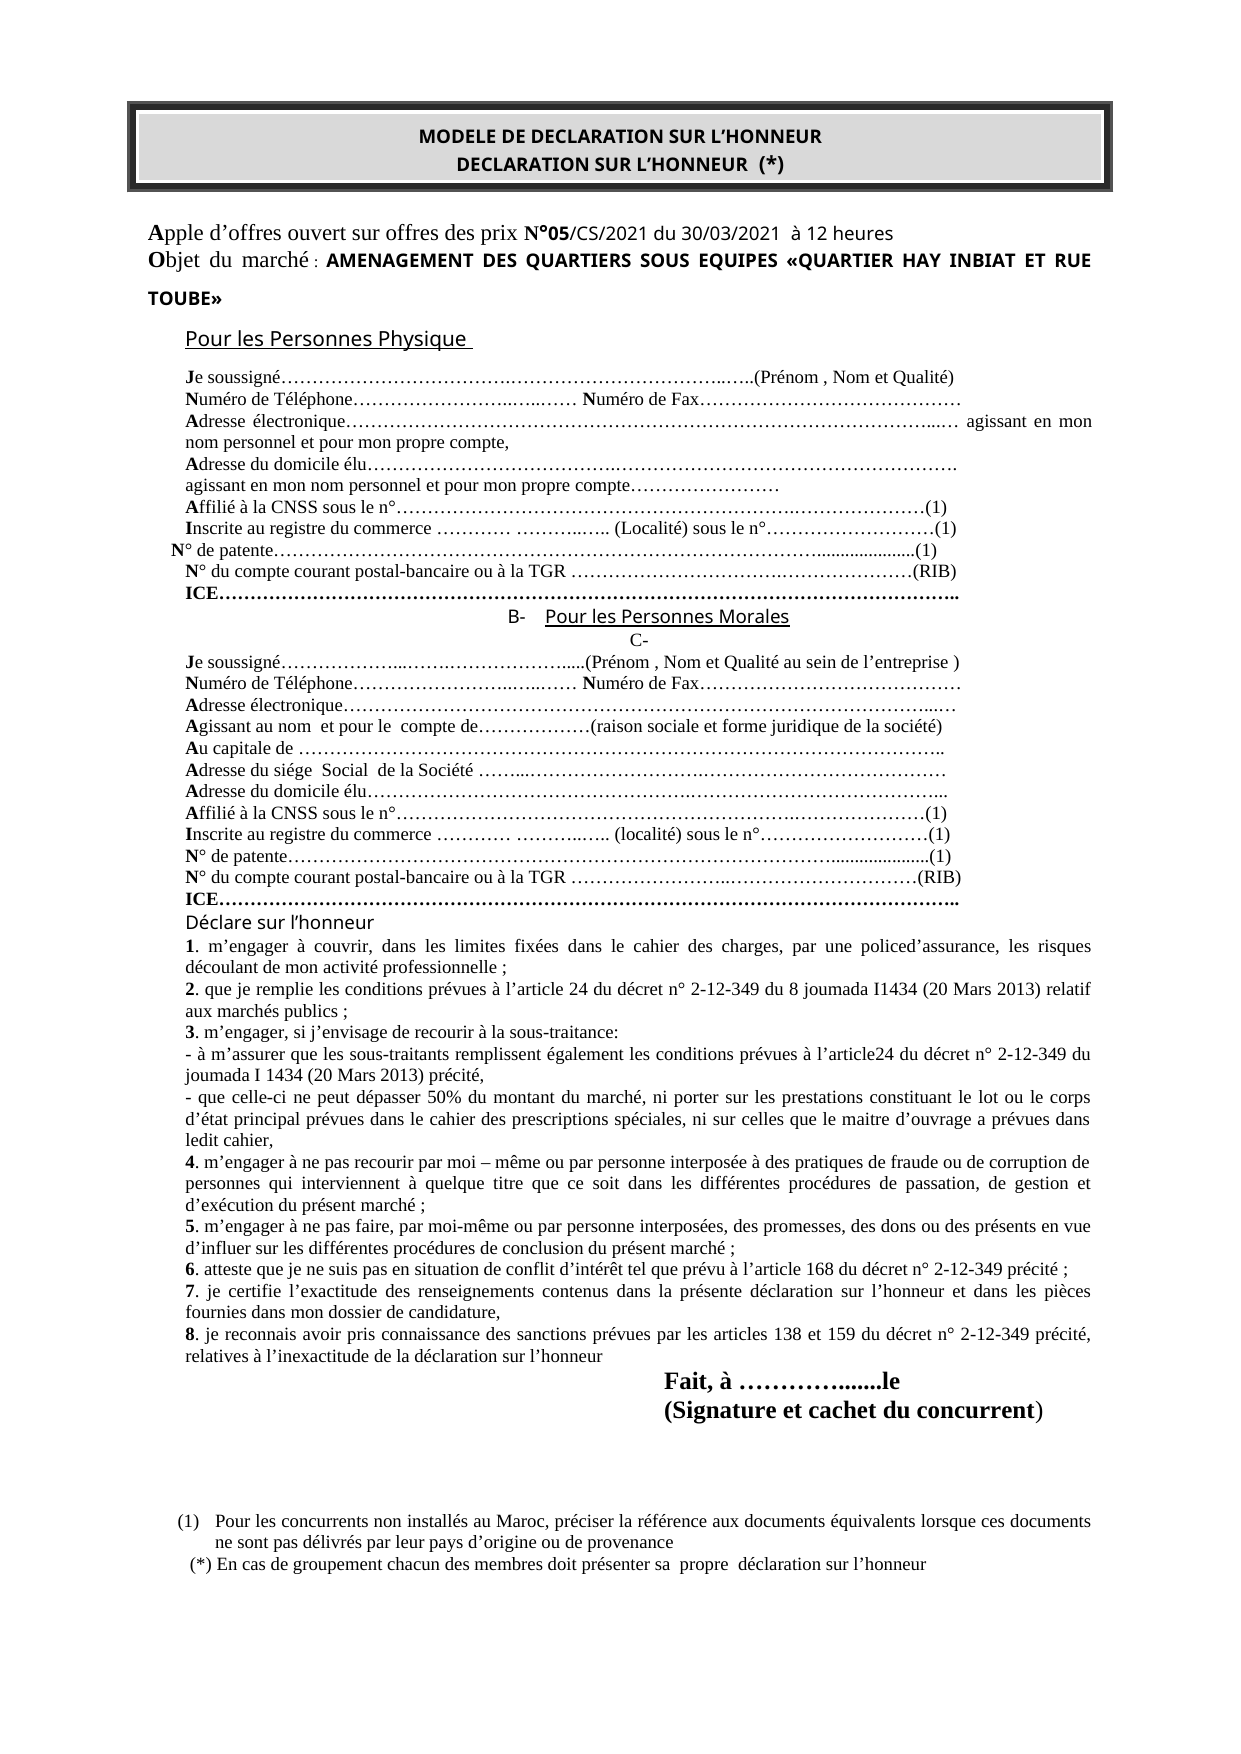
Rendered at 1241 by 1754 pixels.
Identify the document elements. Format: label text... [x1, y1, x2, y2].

text Objet du marché : AMENAGEMENT DES QUARTIERS SOUS EQUIPES «QUARTIER HAY INBIAT ET RUE TOUBE» [148, 246, 1093, 311]
text N° de patente…………………………………………………………………………….....................(1) [148, 845, 1093, 866]
text ICE……………………………………………………………………………………………………….. [185, 582, 1093, 603]
text Numéro de Téléphone……………………..…..…… Numéro de Fax…………………………………… [185, 672, 1093, 694]
list Pour les Personnes Morales [204, 603, 1093, 629]
text Je soussigné……………………………….……………………………..…..(Prénom , Nom et Qualité) [185, 366, 1093, 388]
text (*) En cas de groupement chacun des membres doit présenter sa propre déclaration sur l’honneur [185, 1553, 1093, 1574]
text Inscrite au registre du commerce ………… ………..….. (localité) sous le n°………………………(1) [185, 823, 1093, 845]
text agissant en mon nom personnel et pour mon propre compte…………………… [185, 474, 1093, 496]
text Agissant au nom et pour le compte de………………(raison sociale et forme juridique de la société) [185, 715, 1093, 737]
text Adresse du domicile élu…………………………………………….…………………………………... [185, 780, 1093, 802]
text Fait, à ………….......le [628, 1366, 1093, 1395]
text N° de patente…………………………………………………………………………….....................(1) [148, 539, 1093, 560]
text (Signature et cachet du concurrent) [591, 1395, 1093, 1424]
text 1. m’engager à couvrir, dans les limites fixées dans le cahier des charges, par une policed’assurance, les risques découlant de mon activité professionnelle ; [185, 935, 1093, 978]
text DECLARATION SUR L’HONNEUR (*) [139, 126, 1101, 180]
text Adresse du domicile élu………………………………….………………………………………………. [185, 453, 1093, 474]
text Affilié à sous le n°……………………………………………………….…………………(1) [185, 802, 1093, 823]
text Pour les Personnes Physique [148, 324, 1093, 352]
text N° du compte courant postal-bancaire ou à ……………………..…………………………(RIB) [185, 866, 1093, 888]
text Adresse du siége Social de ……...……………………….………………………………… [185, 758, 1093, 780]
text 5. m’engager à ne pas faire, par moi-même ou par personne interposées, des promesses, des dons ou des présents en vue d’influer sur les différentes procédures de conclusion du présent marché ; [185, 1215, 1093, 1258]
text 8. je reconnais avoir pris connaissance des sanctions prévues par les articles 138 et 159 du décret n° 2-12-349 précité, relatives à l’inexactitude de la déclaration sur l’honneur [185, 1323, 1093, 1366]
text 3. m’engager, si j’envisage de recourir à la sous-traitance: [185, 1021, 1093, 1043]
text Adresse électronique…………………………………………………………………………………...… agissant en mon nom personnel et pour mon propre compte, [185, 409, 1093, 453]
text - que celle-ci ne peut dépasser 50% du montant du marché, ni porter sur les prestations constituant le lot ou le corps d’état principal prévues dans le cahier des prescriptions spéciales, ni sur celles que le maitre d’ouvrage a prévues dans ledit cahier, [185, 1086, 1093, 1151]
text 6. atteste que je ne suis pas en situation de conflit d’intérêt tel que prévu à l’article 168 du décret n° 2-12-349 précité ; [185, 1258, 1093, 1280]
text 4. m’engager à ne pas recourir par moi – même ou par personne interposée à des pratiques de fraude ou de corruption de personnes qui interviennent à quelque titre que ce soit dans les différentes procédures de passation, de gestion et d’exécution du présent marché ; [185, 1151, 1093, 1215]
text Je soussigné………………...…….……………….....(Prénom , Nom et Qualité au sein de l’entreprise ) [185, 651, 1093, 672]
text Inscrite au registre du commerce ………… ………..….. (Localité) sous le n°………………………(1) [185, 517, 1093, 539]
text Apple d’offres ouvert sur offres des prix N°05/CS/2021 du 30/03/2021 à 12 heures [148, 218, 1093, 246]
text - à m’assurer que les sous-traitants remplissent également les conditions prévues à l’article24 du décret n° 2-12-349 du joumada I 1434 (20 Mars 2013) précité, [185, 1043, 1093, 1086]
text N° du compte courant postal-bancaire ou à …………………………….…………………(RIB) [185, 560, 1093, 582]
text 2. que je remplie les conditions prévues à l’article 24 du décret n° 2-12-349 du 8 joumada I1434 (20 Mars 2013) relatif aux marchés publics ; [185, 978, 1093, 1021]
text Au capitale de ………………………………………………………………………………………….. [185, 737, 1093, 758]
text 7. je certifie l’exactitude des renseignements contenus dans la présente déclaration sur l’honneur et dans les pièces fournies dans mon dossier de candidature, [185, 1280, 1093, 1323]
text Déclare sur l’honneur [185, 909, 1093, 935]
text Numéro de Téléphone……………………..…..…… Numéro de Fax…………………………………… [185, 388, 1093, 409]
text ICE……………………………………………………………………………………………………….. [185, 888, 1093, 909]
text Adresse électronique…………………………………………………………………………………...… [185, 694, 1093, 715]
text Affilié à sous le n°……………………………………………………….…………………(1) [185, 496, 1093, 517]
list Pour les concurrents non installés au Maroc, préciser la référence aux documents équivalents lorsque ces documents ne sont pas délivrés par leur pays d’origine ou de provenance [177, 1510, 1093, 1553]
